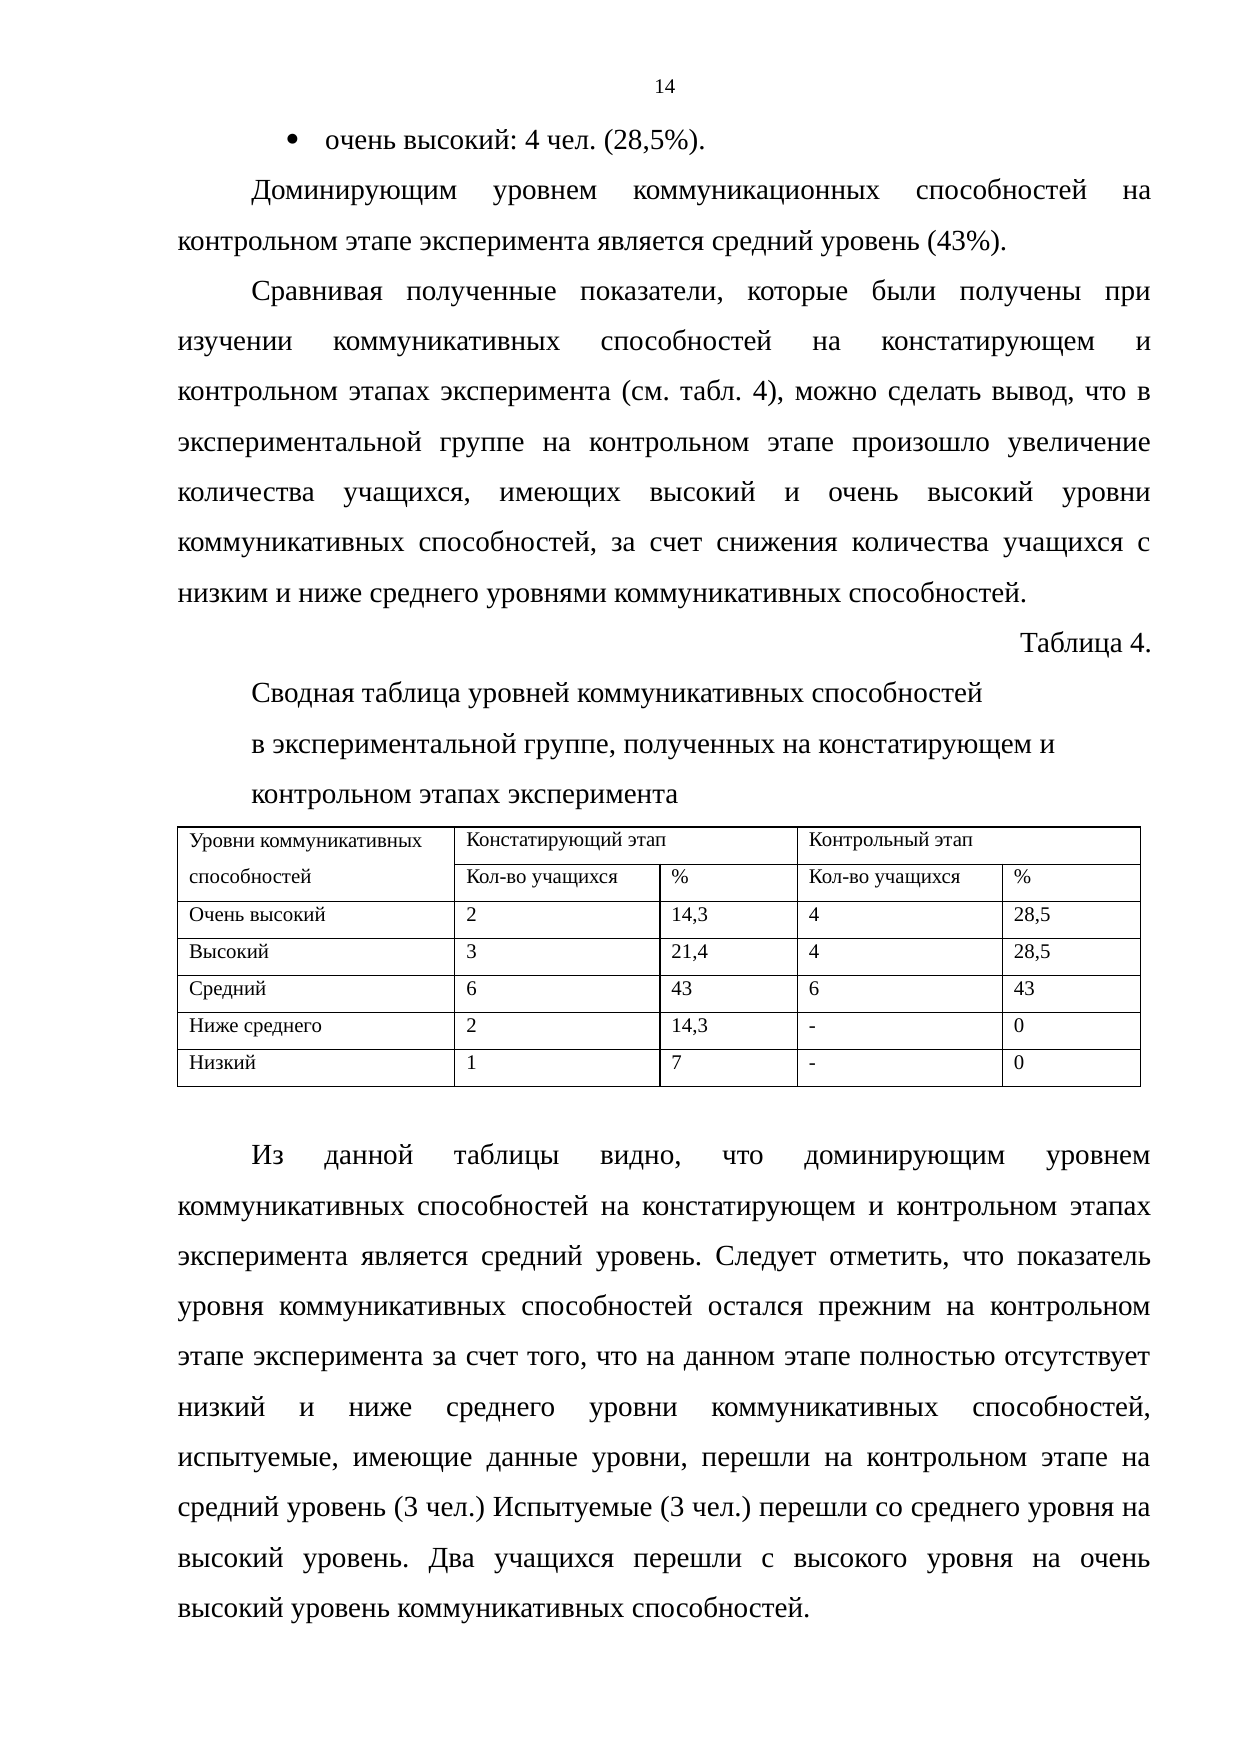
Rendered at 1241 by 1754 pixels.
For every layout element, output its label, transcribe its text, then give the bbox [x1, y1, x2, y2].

table_cell 6 [798, 976, 1002, 1012]
text Таблица 4. [177, 625, 1152, 659]
text Сравнивая полученные показатели, которые были получены при изучении коммуникативных способностей на констатирующем и контрольном этапах эксперимента (см. табл. 4), можно сделать вывод, что в экспериментальной группе на контрольном этапе произошло увеличение количества учащихся, имеющих высокий и очень высокий уровни коммуникативных способностей, за счет снижения количества учащихся с низким и ниже среднего уровнями коммуникативных способностей. [177, 273, 1152, 608]
table_cell 2 [455, 1013, 659, 1049]
table_cell 1 [455, 1050, 659, 1086]
table_cell 43 [661, 976, 797, 1012]
text Сводная таблица уровней коммуникативных способностей [177, 675, 1152, 709]
table_cell 7 [661, 1050, 797, 1086]
table_cell Низкий [178, 1050, 454, 1086]
table_cell 4 [798, 939, 1002, 975]
table_header Констатирующий этап [455, 828, 797, 863]
table_cell Средний [178, 976, 454, 1012]
table_cell 0 [1003, 1013, 1140, 1049]
table_cell Очень высокий [178, 902, 454, 938]
table_cell 14,3 [661, 1013, 797, 1049]
table_cell % [1003, 865, 1140, 901]
table_cell Высокий [178, 939, 454, 975]
table_cell 14,3 [661, 902, 797, 938]
table_cell Ниже среднего [178, 1013, 454, 1049]
table_cell 21,4 [661, 939, 797, 975]
table_cell 0 [1003, 1050, 1140, 1086]
table_cell 43 [1003, 976, 1140, 1012]
table_cell 28,5 [1003, 902, 1140, 938]
table_cell 2 [455, 902, 659, 938]
table_cell Кол-во учащихся [798, 865, 1002, 901]
table_cell 3 [455, 939, 659, 975]
text контрольном этапах эксперимента [177, 776, 1152, 809]
table_cell 28,5 [1003, 939, 1140, 975]
table_cell Кол-во учащихся [455, 865, 659, 901]
text Доминирующим уровнем коммуникационных способностей на контрольном этапе эксперимента является средний уровень (43%). [177, 172, 1152, 256]
table_cell 4 [798, 902, 1002, 938]
table_cell % [661, 865, 797, 901]
text в экспериментальной группе, полученных на констатирующем и [177, 726, 1152, 759]
table_header Контрольный этап [798, 828, 1140, 863]
table_header Уровни коммуникативных способностей [178, 828, 454, 901]
list очень высокий: 4 чел. (28,5%). [287, 122, 1152, 156]
table_cell 6 [455, 976, 659, 1012]
text Из данной таблицы видно, что доминирующим уровнем коммуникативных способностей на констатирующем и контрольном этапах эксперимента является средний уровень. Следует отметить, что показатель уровня коммуникативных способностей остался прежним на контрольном этапе эксперимента за счет того, что на данном этапе полностью отсутствует низкий и ниже среднего уровни коммуникативных способностей, испытуемые, имеющие данные уровни, перешли на контрольном этапе на средний уровень (3 чел.) Испытуемые (3 чел.) перешли со среднего уровня на высокий уровень. Два учащихся перешли с высокого уровня на очень высокий уровень коммуникативных способностей. [177, 1137, 1152, 1624]
table_cell - [798, 1013, 1002, 1049]
table_cell - [798, 1050, 1002, 1086]
